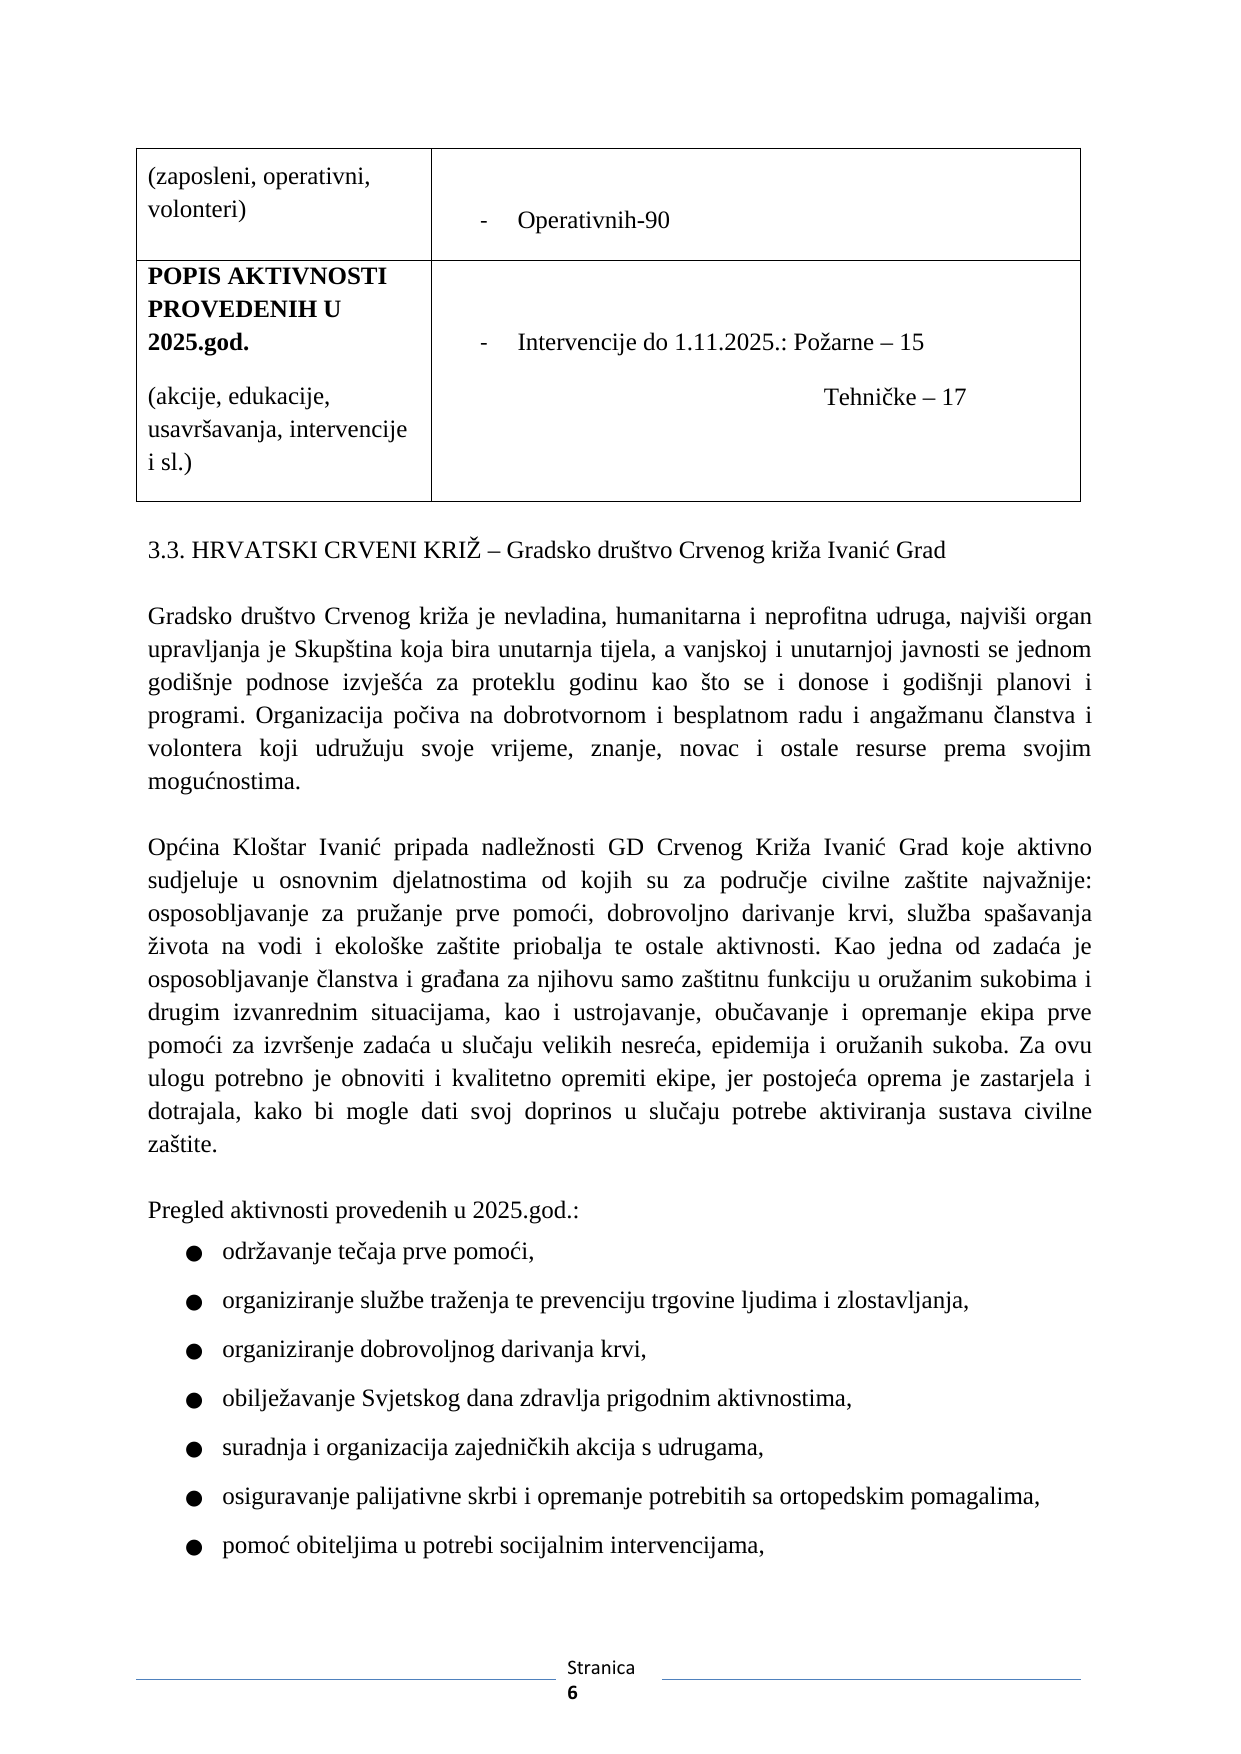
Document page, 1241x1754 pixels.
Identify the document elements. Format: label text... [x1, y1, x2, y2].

text Gradsko društvo Crvenog križa je nevladina, humanitarna i neprofitna udruga, najviši organ upravljanja je Skupština koja bira unutarnja tijela, a vanjskoj i unutarnjoj javnosti se jednom godišnje podnose izvješća za proteklu godinu kao što se i donose i godišnji planovi i programi. Organizacija počiva na dobrotvornom i besplatnom radu i angažmanu članstva i volontera koji udružuju svoje vrijeme, znanje, novac i ostale resurse prema svojim mogućnostima. [148, 601, 1093, 795]
list obilježavanje Svjetskog dana zdravlja prigodnim aktivnostima, [185, 1376, 1093, 1418]
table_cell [137, 149, 431, 260]
list održavanje tečaja prve pomoći, [185, 1228, 1093, 1271]
subtitle 3.3. HRVATSKI CRVENI KRIŽ – Gradsko društvo Crvenog križa Ivanić Grad [148, 535, 1093, 564]
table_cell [432, 149, 1080, 260]
list pomoć obiteljima u potrebi socijalnim intervencijama, [185, 1523, 1093, 1566]
list suradnja i organizacija zajedničkih akcija s udrugama, [185, 1425, 1093, 1467]
text Općina Kloštar Ivanić pripada nadležnosti GD Crvenog Križa Ivanić Grad koje aktivno sudjeluje u osnovnim djelatnostima od kojih su za područje civilne zaštite najvažnije: osposobljavanje za pružanje prve pomoći, dobrovoljno darivanje krvi, služba spašavanja života na vodi i ekološke zaštite priobalja te ostale aktivnosti. Kao jedna od zadaća je osposobljavanje članstva i građana za njihovu samo zaštitnu funkciju u oružanim sukobima i drugim izvanrednim situacijama, kao i ustrojavanje, obučavanje i opremanje ekipa prve pomoći za izvršenje zadaća u slučaju velikih nesreća, epidemija i oružanih sukoba. Za ovu ulogu potrebno je obnoviti i kvalitetno opremiti ekipe, jer postojeća oprema je zastarjela i dotrajala, kako bi mogle dati svoj doprinos u slučaju potrebe aktiviranja sustava civilne zaštite. [148, 832, 1093, 1158]
text Pregled aktivnosti provedenih u 2025.god.: [148, 1195, 1093, 1224]
list osiguravanje palijativne skrbi i opremanje potrebitih sa ortopedskim pomagalima, [185, 1474, 1093, 1516]
list organiziranje dobrovoljnog darivanja krvi, [185, 1327, 1093, 1369]
list organiziranje službe traženja te prevenciju trgovine ljudima i zlostavljanja, [185, 1277, 1093, 1320]
table_cell POPIS AKTIVNOSTI PROVEDENIH U 2025.god. (akcije, edukacije, usavršavanja, intervencije i sl.) [137, 261, 431, 501]
table_cell Intervencije do 1.11.2025.: Požarne – 15 Tehničke – 17 [432, 261, 1080, 501]
